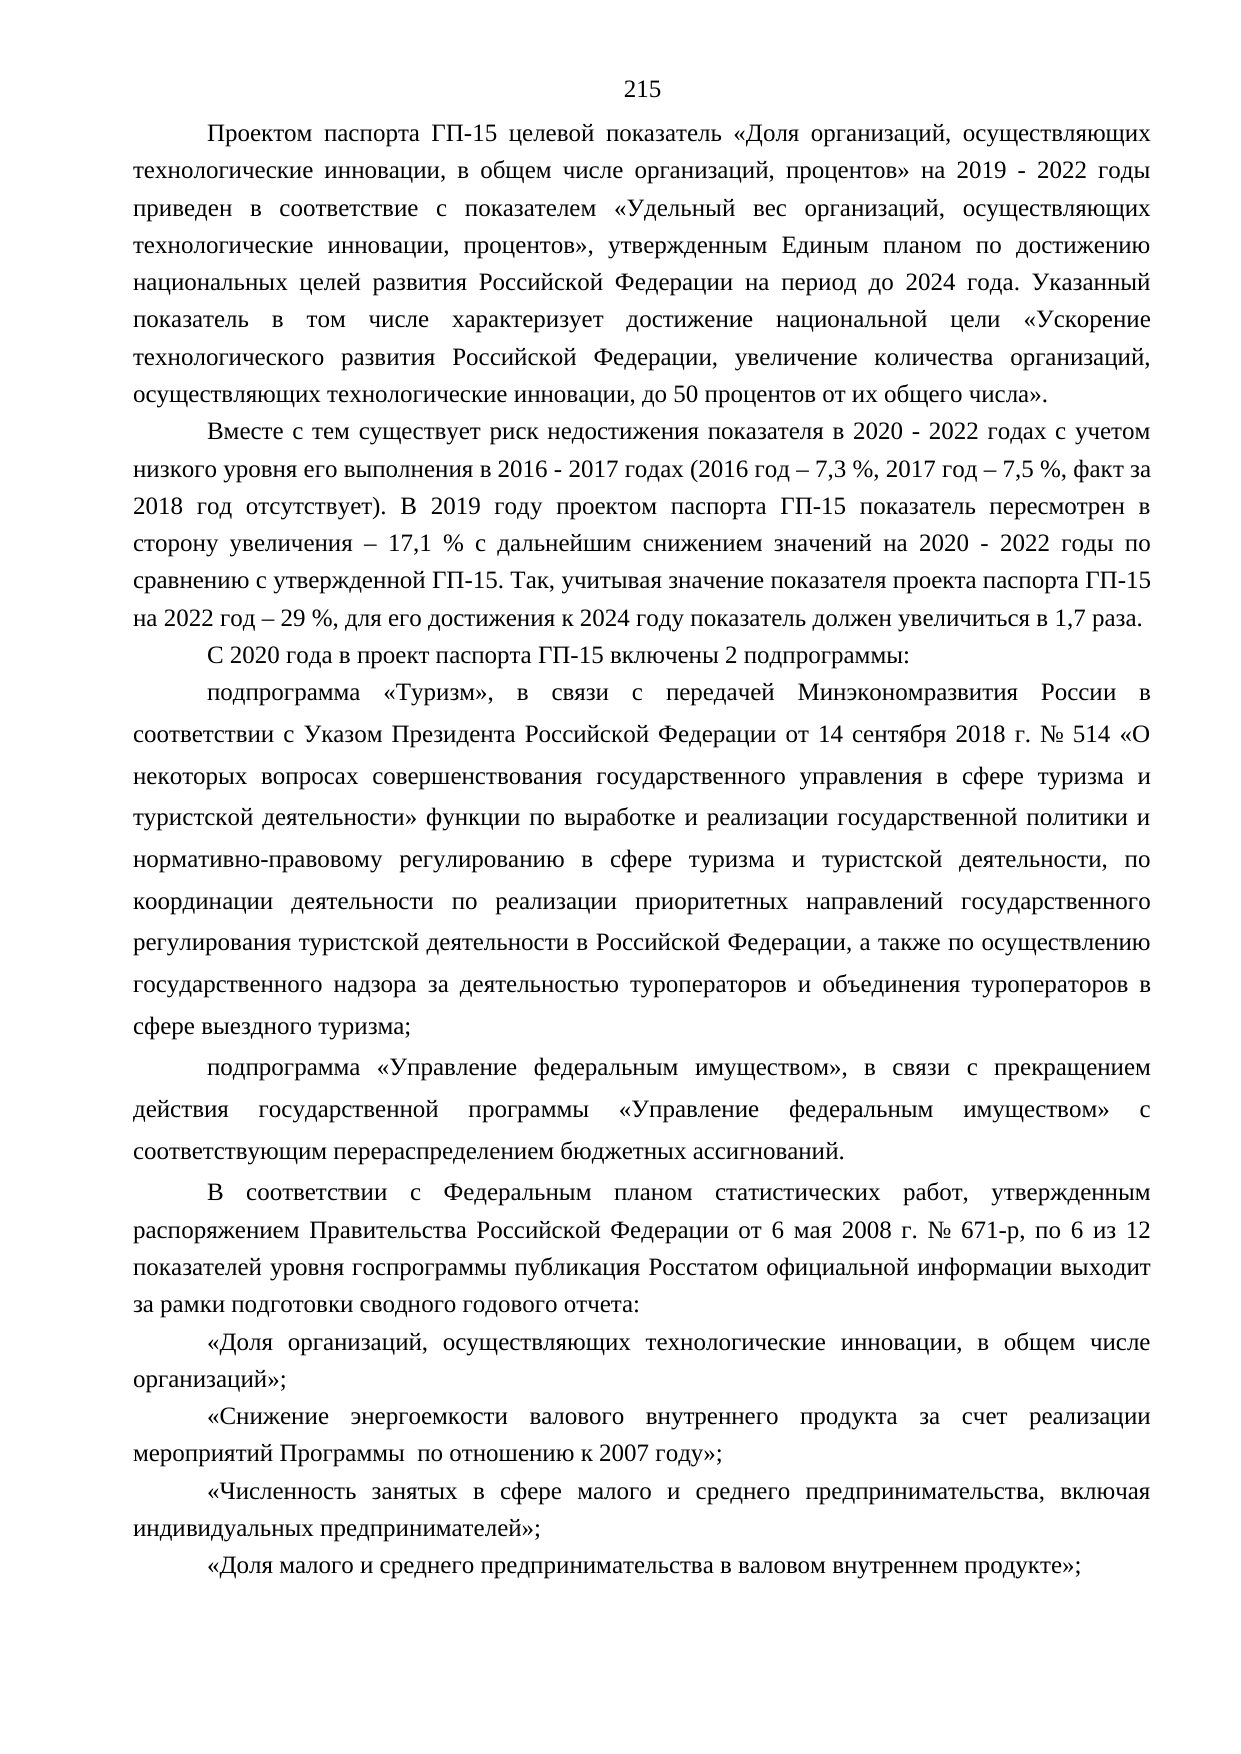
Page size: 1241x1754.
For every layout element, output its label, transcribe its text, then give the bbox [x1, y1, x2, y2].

text «Снижение энергоемкости валового внутреннего продукта за счет реализации мероприятий Программы по отношению к 2007 году»; [133, 1401, 1152, 1467]
text Вместе с тем существует риск недостижения показателя в 2020 - 2022 годах с учетом низкого уровня его выполнения в 2016 - 2017 годах (2016 год – 7,3 %, 2017 год – 7,5 %, факт за 2018 год отсутствует). В 2019 году проектом паспорта ГП-15 показатель пересмотрен в сторону увеличения – 17,1 % с дальнейшим снижением значений на 2020 - 2022 годы по сравнению с утвержденной ГП-15. Так, учитывая значение показателя проекта паспорта ГП-15 на 2022 год – 29 %, для его достижения к 2024 году показатель должен увеличиться в 1,7 раза. [133, 416, 1152, 632]
text «Доля организаций, осуществляющих технологические инновации, в общем числе организаций»; [133, 1327, 1152, 1393]
text В соответствии с Федеральным планом статистических работ, утвержденным распоряжением Правительства Российской Федерации от 6 мая 2008 г. № 671-р, по 6 из 12 показателей уровня госпрограммы публикация Росстатом официальной информации выходит за рамки подготовки сводного годового отчета: [133, 1177, 1152, 1318]
text подпрограмма «Управление федеральным имуществом», в связи с прекращением действия государственной программы «Управление федеральным имуществом» с соответствующим перераспределением бюджетных ассигнований. [133, 1052, 1152, 1164]
text С 2020 года в проект паспорта ГП-15 включены 2 подпрограммы: [133, 640, 1152, 669]
text «Численность занятых в сфере малого и среднего предпринимательства, включая индивидуальных предпринимателей»; [133, 1476, 1152, 1542]
text подпрограмма «Туризм», в связи с передачей Минэкономразвития России в соответствии с Указом Президента Российской Федерации от 14 сентября 2018 г. № 514 «О некоторых вопросах совершенствования государственного управления в сфере туризма и туристской деятельности» функции по выработке и реализации государственной политики и нормативно-правовому регулированию в сфере туризма и туристской деятельности, по координации деятельности по реализации приоритетных направлений государственного регулирования туристской деятельности в Российской Федерации, а также по осуществлению государственного надзора за деятельностью туроператоров и объединения туроператоров в сфере выездного туризма; [133, 677, 1152, 1039]
text Проектом паспорта ГП-15 целевой показатель «Доля организаций, осуществляющих технологические инновации, в общем числе организаций, процентов» на 2019 - 2022 годы приведен в соответствие с показателем «Удельный вес организаций, осуществляющих технологические инновации, процентов», утвержденным Единым планом по достижению национальных целей развития Российской Федерации на период до 2024 года. Указанный показатель в том числе характеризует достижение национальной цели «Ускорение технологического развития Российской Федерации, увеличение количества организаций, осуществляющих технологические инновации, до 50 процентов от их общего числа». [133, 118, 1152, 408]
text «Доля малого и среднего предпринимательства в валовом внутреннем продукте»; [133, 1550, 1152, 1579]
